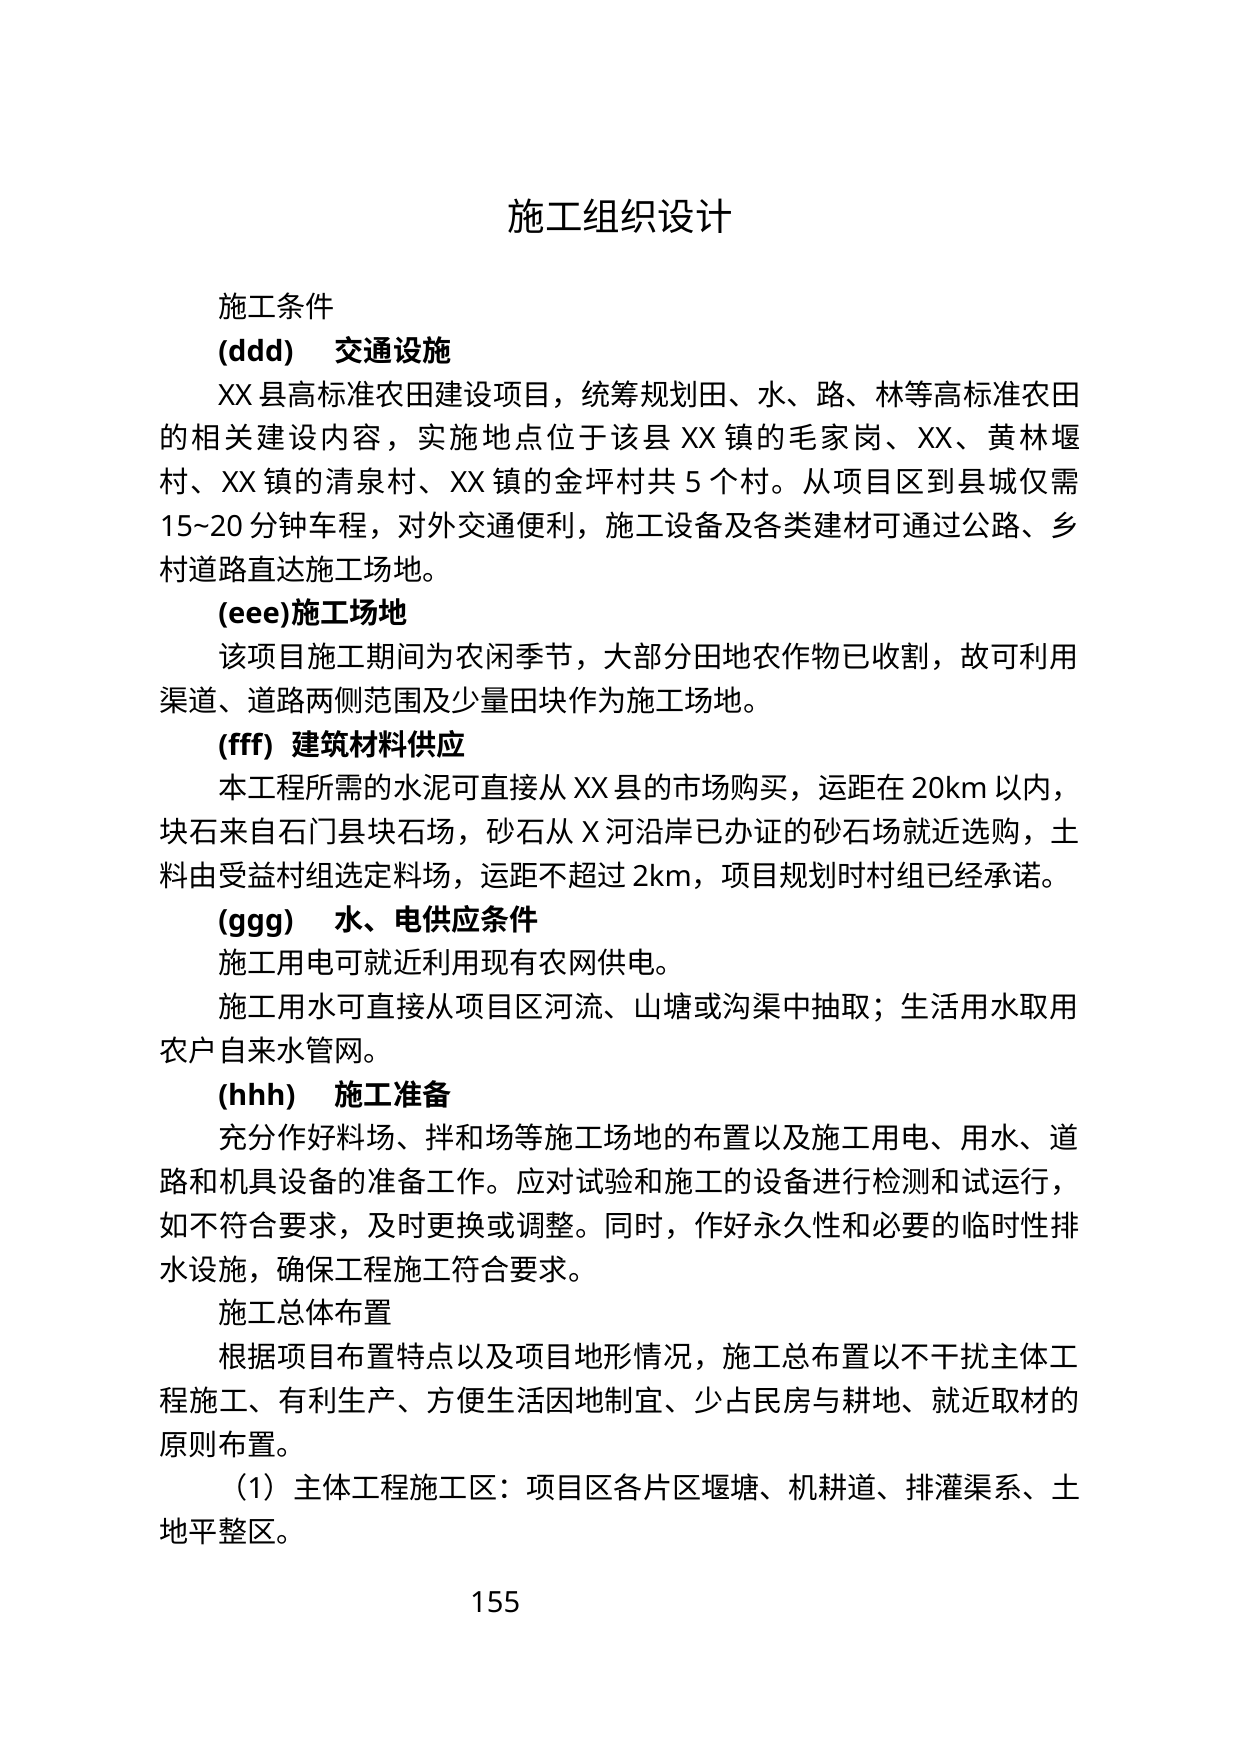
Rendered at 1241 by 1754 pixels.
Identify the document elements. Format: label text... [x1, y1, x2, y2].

text （1）主体工程施工区：项目区各片区堰塘、机耕道、排灌渠系、土地平整区。 [159, 1464, 1081, 1551]
list 交通设施 [159, 326, 1081, 370]
list 建筑材料供应 [159, 720, 1081, 764]
text 根据项目布置特点以及项目地形情况，施工总布置以不干扰主体工程施工、有利生产、方便生活因地制宜、少占民房与耕地、就近取材的原则布置。 [159, 1333, 1081, 1464]
text 该项目施工期间为农闲季节，大部分田地农作物已收割，故可利用渠道、道路两侧范围及少量田块作为施工场地。 [159, 633, 1081, 720]
text 充分作好料场、拌和场等施工场地的布置以及施工用电、用水、道路和机具设备的准备工作。应对试验和施工的设备进行检测和试运行，如不符合要求，及时更换或调整。同时，作好永久性和必要的临时性排水设施，确保工程施工符合要求。 [159, 1114, 1081, 1289]
text 施工用电可就近利用现有农网供电。 [159, 939, 1081, 983]
list 施工场地 [159, 589, 1081, 633]
text 施工条件 [159, 283, 1081, 326]
text 施工总体布置 [159, 1289, 1081, 1333]
text XX县高标准农田建设项目，统筹规划田、水、路、林等高标准农田的相关建设内容，实施地点位于该县XX镇的毛家岗、XX、黄林堰村、XX镇的清泉村、XX镇的金坪村共5个村。从项目区到县城仅需15~20分钟车程，对外交通便利，施工设备及各类建材可通过公路、乡村道路直达施工场地。 [159, 370, 1081, 589]
text 施工用水可直接从项目区河流、山塘或沟渠中抽取；生活用水取用农户自来水管网。 [159, 983, 1081, 1070]
text 本工程所需的水泥可直接从XX县的市场购买，运距在20km以内，块石来自石门县块石场，砂石从X河沿岸已办证的砂石场就近选购，土料由受益村组选定料场，运距不超过2km，项目规划时村组已经承诺。 [159, 764, 1081, 895]
list 水、电供应条件 [159, 895, 1081, 939]
list 施工准备 [159, 1070, 1081, 1114]
subtitle 施工组织设计 [159, 195, 1081, 239]
